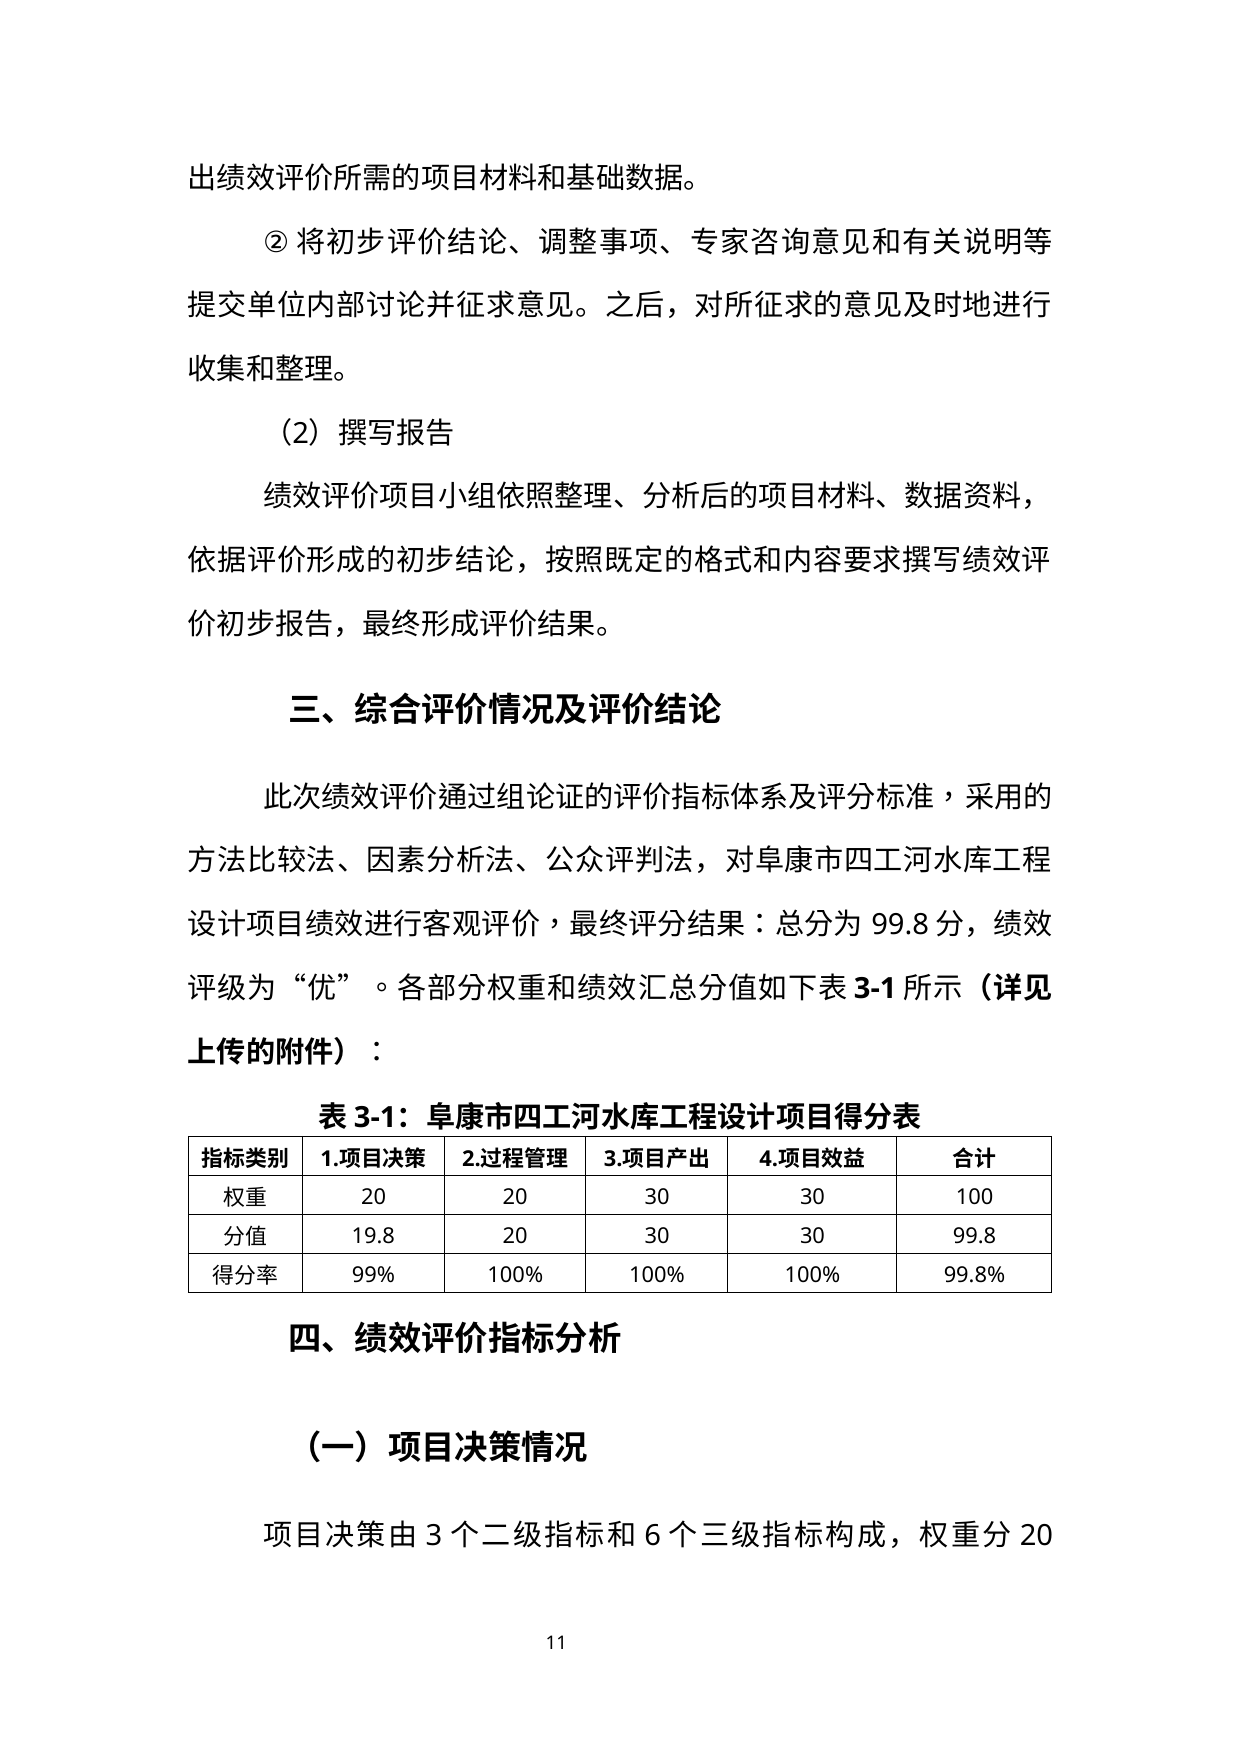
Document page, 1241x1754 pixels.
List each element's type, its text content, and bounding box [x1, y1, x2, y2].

table_cell 99.8% [897, 1254, 1051, 1292]
table_cell 30 [586, 1215, 727, 1253]
table_cell 合计 [897, 1137, 1051, 1175]
table_cell 20 [445, 1176, 585, 1214]
text 此次绩效评价通过组论证的评价指标体系及评分标准，采用的方法比较法、因素分析法、公众评判法，对阜康市四工河水库工程设计项目绩效进行客观评价，最终评分结果：总分为99.8分，绩效评级为“优”。各部分权重和绩效汇总分值如下表3-1所示（详见上传的附件）： [187, 773, 1053, 1071]
table_header 表3-1：阜康市四工河水库工程设计项目得分表 [188, 1092, 1052, 1136]
table_cell 1.项目决策 [303, 1137, 444, 1175]
table_cell 100% [586, 1254, 727, 1292]
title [187, 154, 1053, 197]
table_cell 30 [728, 1215, 896, 1253]
title ②将初步评价结论、调整事项、专家咨询意见和有关说明等提交单位内部讨论并征求意见。之后，对所征求的意见及时地进行收集和整理。 [187, 218, 1053, 388]
table_cell 100 [897, 1176, 1051, 1214]
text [187, 1511, 1053, 1554]
title （2）撰写报告 [187, 409, 1053, 452]
table_cell 3.项目产出 [586, 1137, 727, 1175]
table_cell 99% [303, 1254, 444, 1292]
table_cell 30 [728, 1176, 896, 1214]
table_cell 权重 [189, 1176, 302, 1214]
table_cell 20 [303, 1176, 444, 1214]
table_cell 30 [586, 1176, 727, 1214]
table_cell 100% [728, 1254, 896, 1292]
table_cell 100% [445, 1254, 585, 1292]
subtitle （一）项目决策情况 [187, 1402, 1053, 1487]
table_cell 19.8 [303, 1215, 444, 1253]
table_cell 20 [445, 1215, 585, 1253]
table_cell 4.项目效益 [728, 1137, 896, 1175]
table_cell 指标类别 [189, 1137, 302, 1175]
subtitle 四、绩效评价指标分析 [187, 1293, 1053, 1378]
table_cell 分值 [189, 1215, 302, 1253]
table_cell 2.过程管理 [445, 1137, 585, 1175]
subtitle 三、综合评价情况及评价结论 [187, 664, 1053, 749]
table_cell 得分率 [189, 1254, 302, 1292]
table_cell 99.8 [897, 1215, 1051, 1253]
title 绩效评价项目小组依照整理、分析后的项目材料、数据资料，依据评价形成的初步结论，按照既定的格式和内容要求撰写绩效评价初步报告，最终形成评价结果。 [187, 473, 1053, 643]
